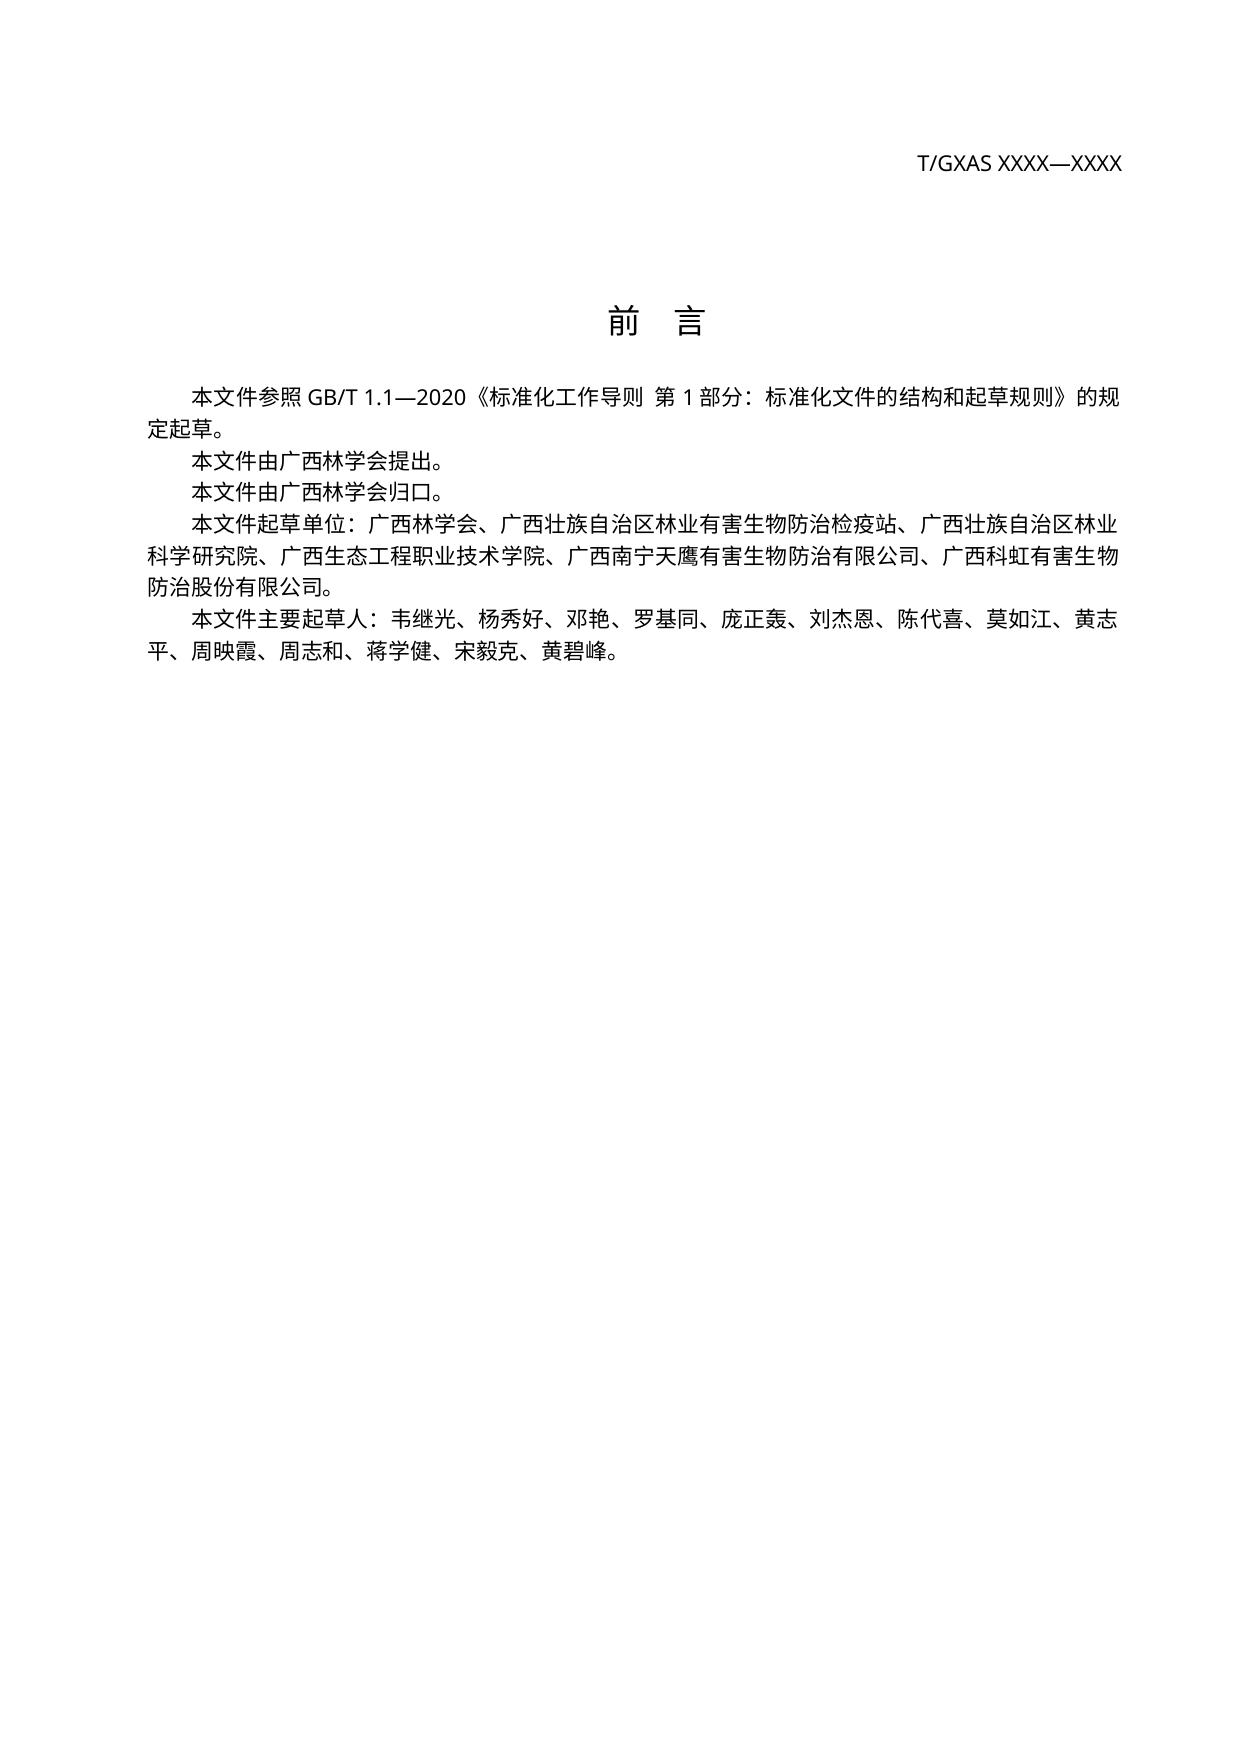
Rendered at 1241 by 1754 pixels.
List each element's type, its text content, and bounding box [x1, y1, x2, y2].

text 前言 [148, 294, 1122, 343]
text 本文件由广西林学会提出。 [148, 444, 1122, 475]
text 本文件起草单位：广西林学会、广西壮族自治区林业有害生物防治检疫站、广西壮族自治区林业科学研究院、广西生态工程职业技术学院、广西南宁天鹰有害生物防治有限公司、广西科虹有害生物防治股份有限公司。 [148, 507, 1122, 602]
text 本文件主要起草人：韦继光、杨秀好、邓艳、罗基同、庞正轰、刘杰恩、陈代喜、莫如江、黄志平、周映霞、周志和、蒋学健、宋毅克、黄碧峰。 [148, 602, 1122, 665]
text 本文件参照GB/T 1.1—2020《标准化工作导则 第1部分：标准化文件的结构和起草规则》的规定起草。 [148, 380, 1122, 444]
text 本文件由广西林学会归口。 [148, 475, 1122, 507]
